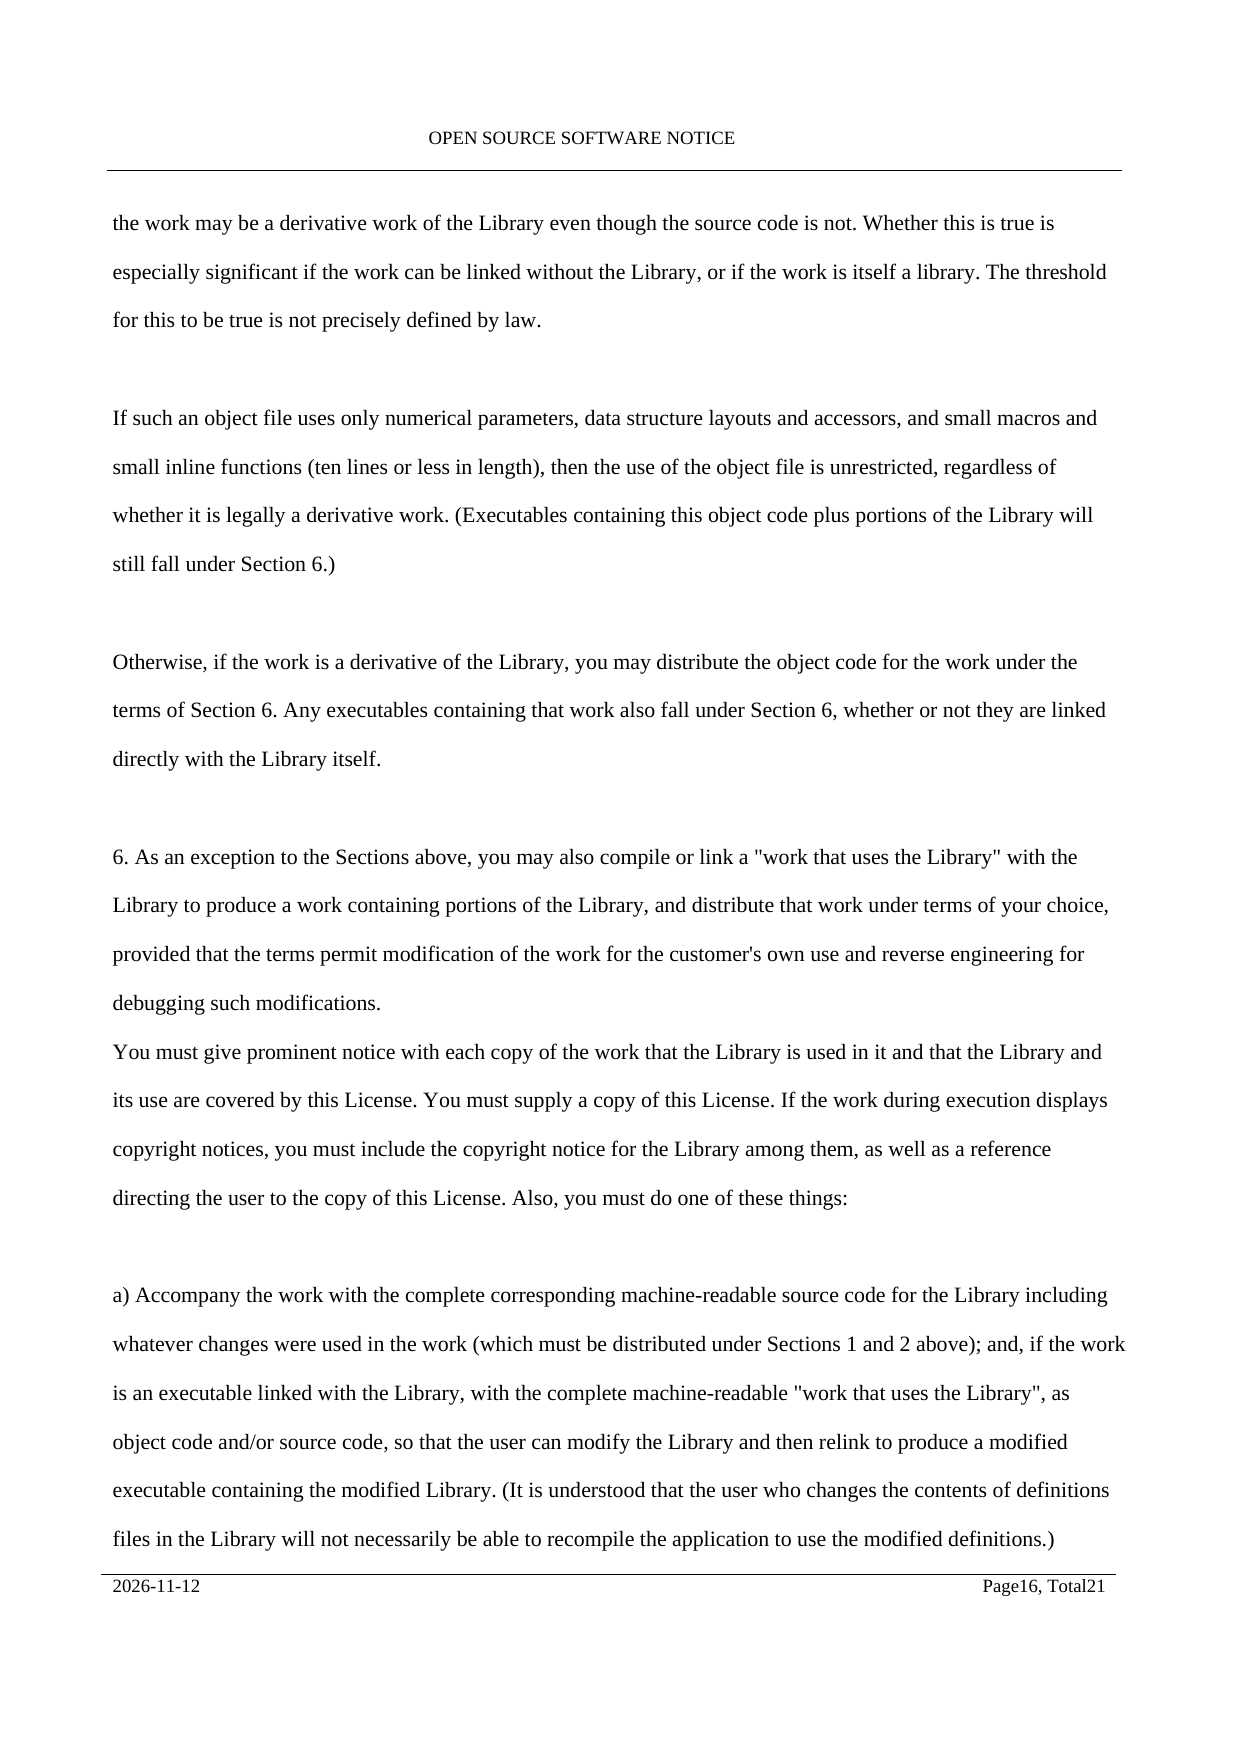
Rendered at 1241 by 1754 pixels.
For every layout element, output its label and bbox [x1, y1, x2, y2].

text [112, 206, 1128, 1555]
